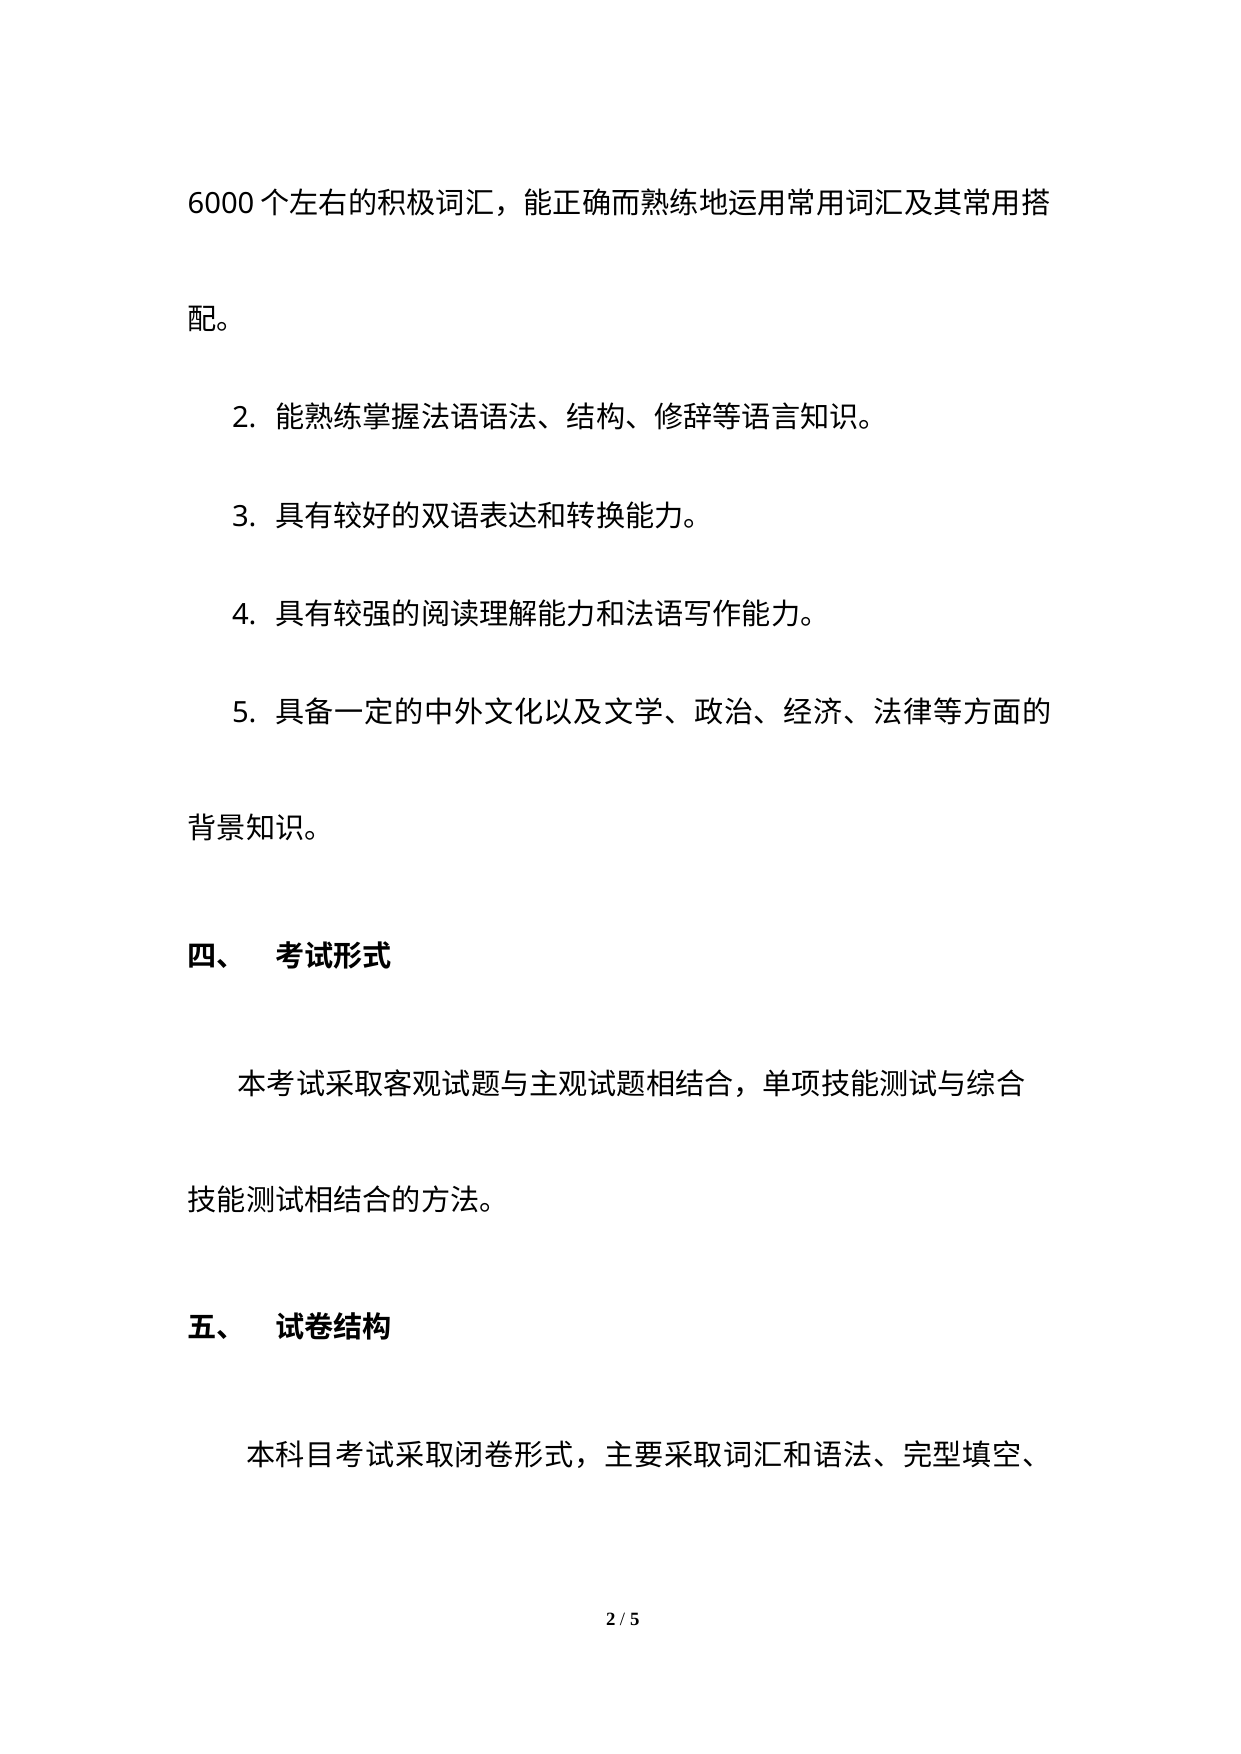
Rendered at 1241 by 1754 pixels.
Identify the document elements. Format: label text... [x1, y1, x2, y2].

list 具有较强的阅读理解能力和法语写作能力。 [187, 573, 1053, 651]
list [187, 162, 1053, 355]
list 具有较好的双语表达和转换能力。 [187, 475, 1053, 552]
list 具备一定的中外文化以及文学、政治、经济、法律等方面的背景知识。 [187, 672, 1053, 865]
list 能熟练掌握法语语法、结构、修辞等语言知识。 [187, 376, 1053, 454]
list 考试形式 [187, 915, 1053, 992]
list 试卷结构 [187, 1286, 1053, 1364]
text 本考试采取客观试题与主观试题相结合，单项技能测试与综合技能测试相结合的方法。 [187, 1043, 1053, 1236]
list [187, 1414, 1053, 1491]
